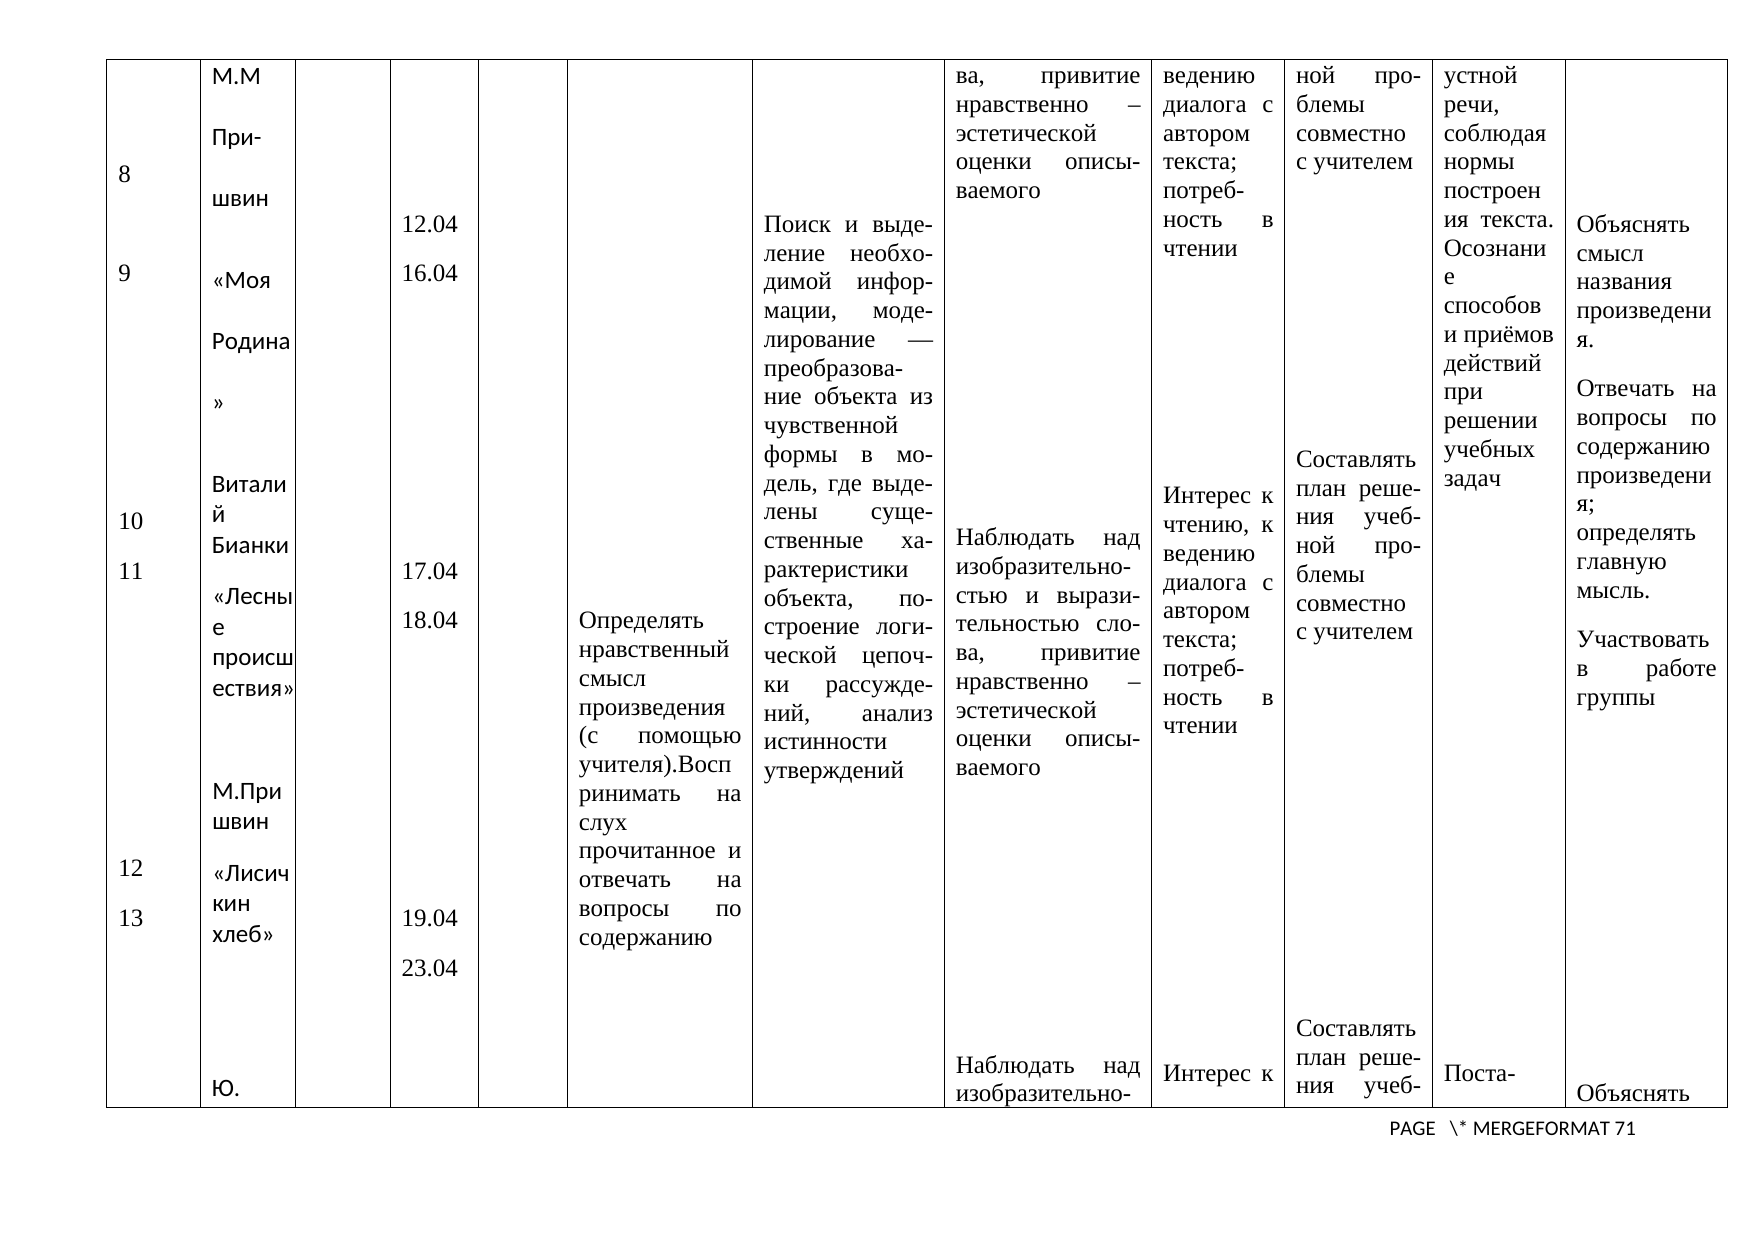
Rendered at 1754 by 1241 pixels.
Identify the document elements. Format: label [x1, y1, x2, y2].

table_cell [479, 60, 567, 1107]
table_cell [201, 60, 295, 1107]
table_cell [1433, 60, 1565, 1107]
table_cell [391, 60, 478, 1107]
table_cell [1285, 60, 1432, 1107]
table_cell [945, 60, 1151, 1107]
table_cell [1152, 60, 1284, 1107]
table_cell [107, 60, 200, 1107]
table_cell [753, 60, 944, 1107]
table_cell [568, 60, 752, 1107]
table_cell [296, 60, 390, 1107]
table_cell [1566, 60, 1727, 1107]
